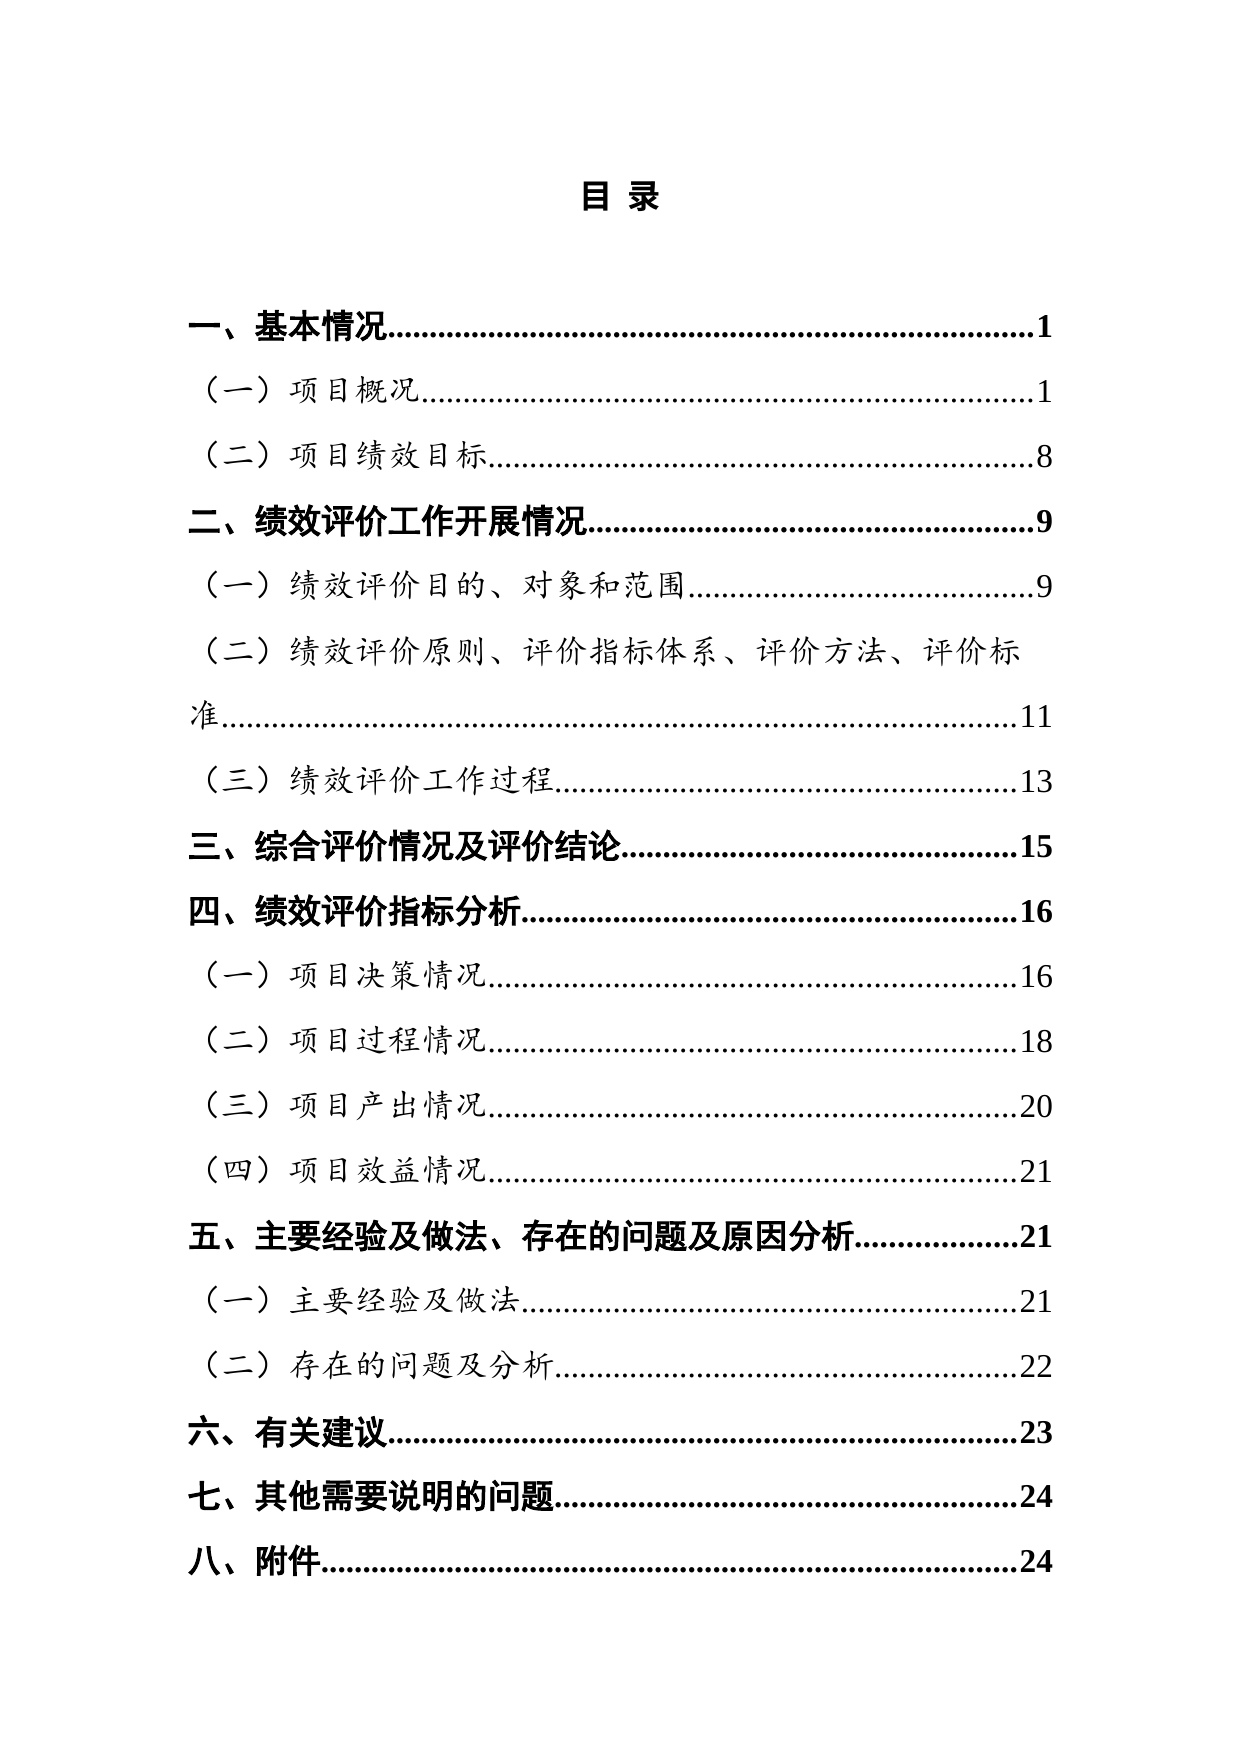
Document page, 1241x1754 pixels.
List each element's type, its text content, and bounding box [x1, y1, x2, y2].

text 七、其他需要说明的问题 24 [187, 1462, 1053, 1527]
text （二）绩效评价原则、评价指标体系、评价方法、评价标准 11 [187, 617, 1053, 747]
text （一）主要经验及做法 21 [187, 1267, 1053, 1332]
text 四、绩效评价指标分析 16 [187, 877, 1053, 942]
text 六、有关建议 23 [187, 1397, 1053, 1462]
text 一、基本情况 1 [187, 292, 1053, 357]
text 三、综合评价情况及评价结论 15 [187, 812, 1053, 877]
text （四）项目效益情况 21 [187, 1137, 1053, 1202]
text （一）绩效评价目的、对象和范围 9 [187, 552, 1053, 617]
text 五、主要经验及做法、存在的问题及原因分析 21 [187, 1202, 1053, 1267]
text （一）项目概况 1 [187, 357, 1053, 422]
text （一）项目决策情况 16 [187, 942, 1053, 1007]
text 目 录 [187, 162, 1053, 227]
text （三）绩效评价工作过程 13 [187, 747, 1053, 812]
text （二）存在的问题及分析 22 [187, 1332, 1053, 1397]
text （三）项目产出情况 20 [187, 1072, 1053, 1137]
text 八、附件 24 [187, 1527, 1053, 1592]
text （二）项目过程情况 18 [187, 1007, 1053, 1072]
text 二、绩效评价工作开展情况 9 [187, 487, 1053, 552]
text （二）项目绩效目标 8 [187, 422, 1053, 487]
